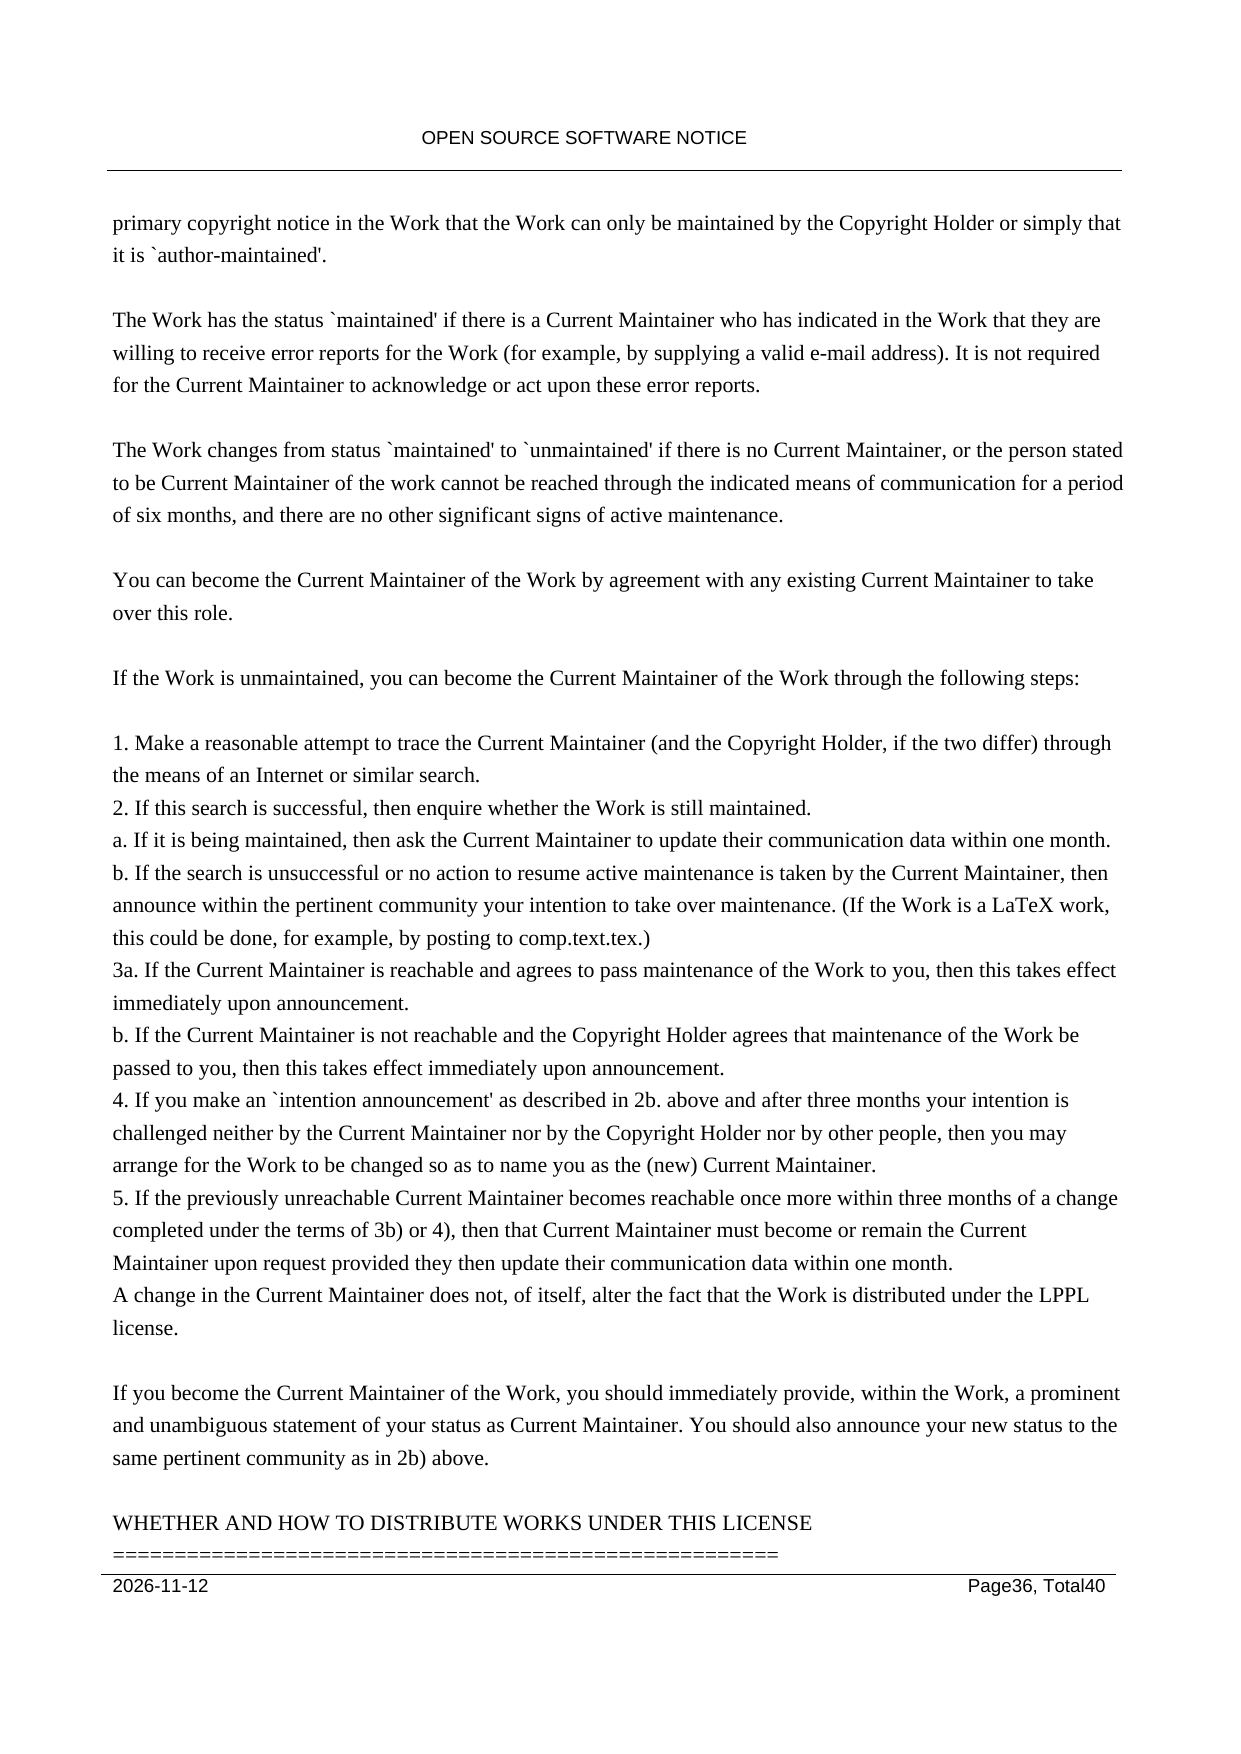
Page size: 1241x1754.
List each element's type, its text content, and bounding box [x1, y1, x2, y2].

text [112, 206, 1128, 271]
text A change in the Current Maintainer does not, of itself, alter the fact that the Work is distributed under the LPPL license. [112, 1279, 1128, 1344]
text 1. Make a reasonable attempt to trace the Current Maintainer (and the Copyright Holder, if the two differ) through the means of an Internet or similar search. [112, 726, 1128, 791]
text 4. If you make an `intention announcement' as described in 2b. above and after three months your intention is challenged neither by the Current Maintainer nor by the Copyright Holder nor by other people, then you may arrange for the Work to be changed so as to name you as the (new) Current Maintainer. [112, 1084, 1128, 1181]
text The Work changes from status `maintained' to `unmaintained' if there is no Current Maintainer, or the person stated to be Current Maintainer of the work cannot be reached through the indicated means of communication for a period of six months, and there are no other significant signs of active maintenance. [112, 434, 1128, 531]
text WHETHER AND HOW TO DISTRIBUTE WORKS UNDER THIS LICENSE [112, 1506, 1128, 1539]
text b. If the Current Maintainer is not reachable and the Copyright Holder agrees that maintenance of the Work be passed to you, then this takes effect immediately upon announcement. [112, 1019, 1128, 1084]
text If the Work is unmaintained, you can become the Current Maintainer of the Work through the following steps: [112, 661, 1128, 694]
text 3a. If the Current Maintainer is reachable and agrees to pass maintenance of the Work to you, then this takes effect immediately upon announcement. [112, 954, 1128, 1019]
text You can become the Current Maintainer of the Work by agreement with any existing Current Maintainer to take over this role. [112, 564, 1128, 629]
text The Work has the status `maintained' if there is a Current Maintainer who has indicated in the Work that they are willing to receive error reports for the Work (for example, by supplying a valid e-mail address). It is not required for the Current Maintainer to acknowledge or act upon these error reports. [112, 304, 1128, 401]
text If you become the Current Maintainer of the Work, you should immediately provide, within the Work, a prominent and unambiguous statement of your status as Current Maintainer. You should also announce your new status to the same pertinent community as in 2b) above. [112, 1376, 1128, 1474]
text ====================================================== [112, 1539, 1128, 1571]
text b. If the search is unsuccessful or no action to resume active maintenance is taken by the Current Maintainer, then announce within the pertinent community your intention to take over maintenance. (If the Work is a LaTeX work, this could be done, for example, by posting to comp.text.tex.) [112, 856, 1128, 954]
text 2. If this search is successful, then enquire whether the Work is still maintained. [112, 791, 1128, 824]
text 5. If the previously unreachable Current Maintainer becomes reachable once more within three months of a change completed under the terms of 3b) or 4), then that Current Maintainer must become or remain the Current Maintainer upon request provided they then update their communication data within one month. [112, 1181, 1128, 1279]
text a. If it is being maintained, then ask the Current Maintainer to update their communication data within one month. [112, 824, 1128, 856]
